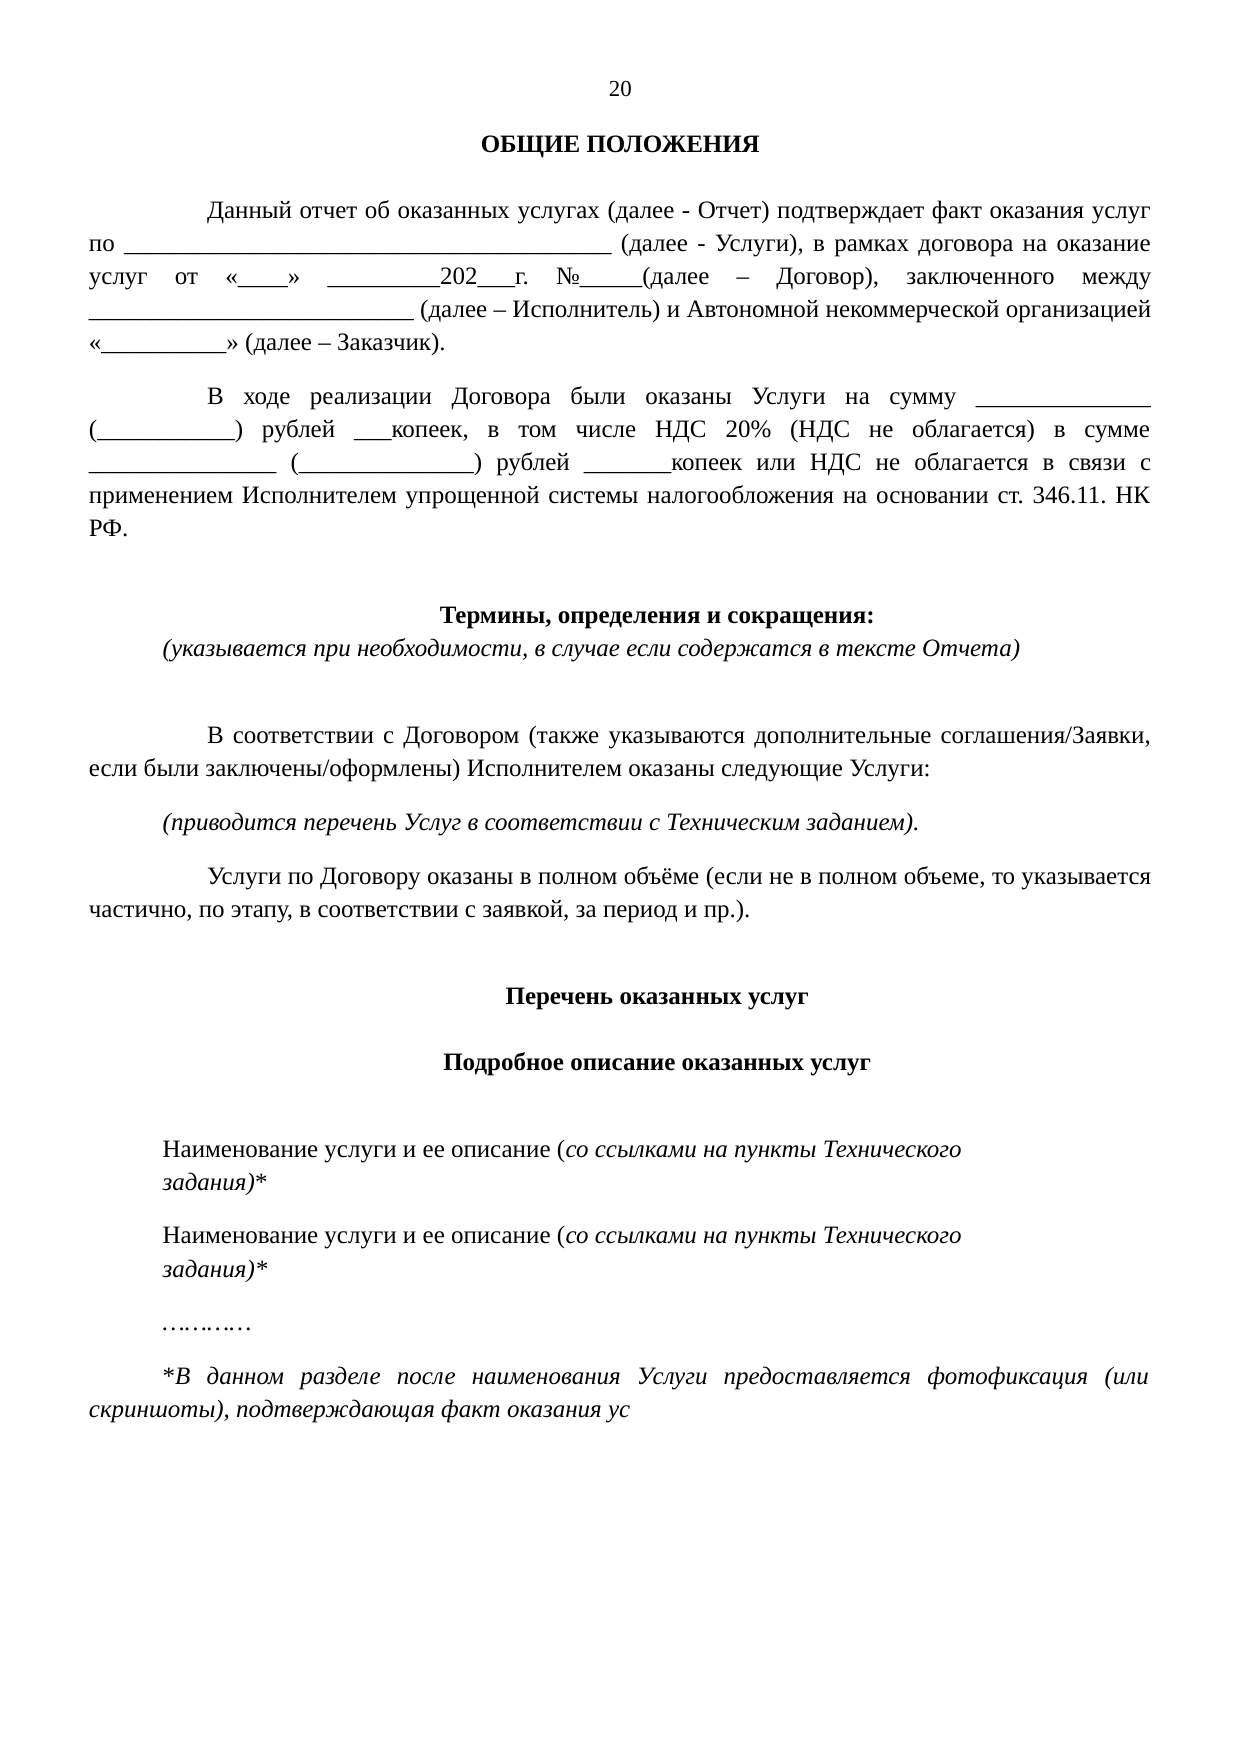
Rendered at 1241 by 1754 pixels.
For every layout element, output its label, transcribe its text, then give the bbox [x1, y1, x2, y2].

text ………… [89, 1307, 1152, 1336]
text (указывается при необходимости, в случае если содержатся в тексте Отчета) [89, 633, 1152, 662]
text Подробное описание оказанных услуг [89, 1047, 1152, 1076]
text Термины, определения и сокращения: [89, 600, 1152, 629]
text Наименование услуги и ее описание (со ссылками на пункты Технического [89, 1134, 1152, 1162]
text задания)* [89, 1254, 1152, 1282]
text задания)* [89, 1167, 1152, 1196]
text В ходе реализации Договора были оказаны Услуги на сумму ______________ (___________) рублей ___копеек, в том числе НДС 20% (НДС не облагается) в сумме _______________ (______________) рублей _______копеек или НДС не облагается в связи с применением Исполнителем упрощенной системы налогообложения на основании ст. 346.11. НК РФ. [89, 381, 1152, 542]
text B соответствии с Договором (также указываются дополнительные соглашения/Заявки, если были заключены/оформлены) Исполнителем оказаны следующие Услуги: [89, 720, 1152, 782]
text Наименование услуги и ее описание (со ссылками на пункты Технического [89, 1221, 1152, 1249]
text (приводится перечень Услуг в соответствии с Техническим заданием). [89, 807, 1152, 836]
text *В данном разделе после наименования Услуги предоставляется фотофиксация (или скриншоты), подтверждающая факт оказания ус [89, 1361, 1152, 1423]
text Услуги по Договору оказаны в полном объёме (если не в полном объеме, то указывается частично, по этапу, в соответствии с заявкой, за период и пр.). [89, 861, 1152, 923]
text ОБЩИЕ ПОЛОЖЕНИЯ [89, 129, 1152, 158]
text Данный отчет об оказанных услугах (далее - Отчет) подтверждает факт оказания услуг по _______________________________________ (далее - Услуги), в рамках договора на оказание услуг от «____» _________202___г. №_____(далее – Договор), заключенного между __________________________ (далее – Исполнитель) и Автономной некоммерческой организацией «__________» (далее – Заказчик). [89, 195, 1152, 356]
text Перечень оказанных услуг [89, 981, 1152, 1009]
